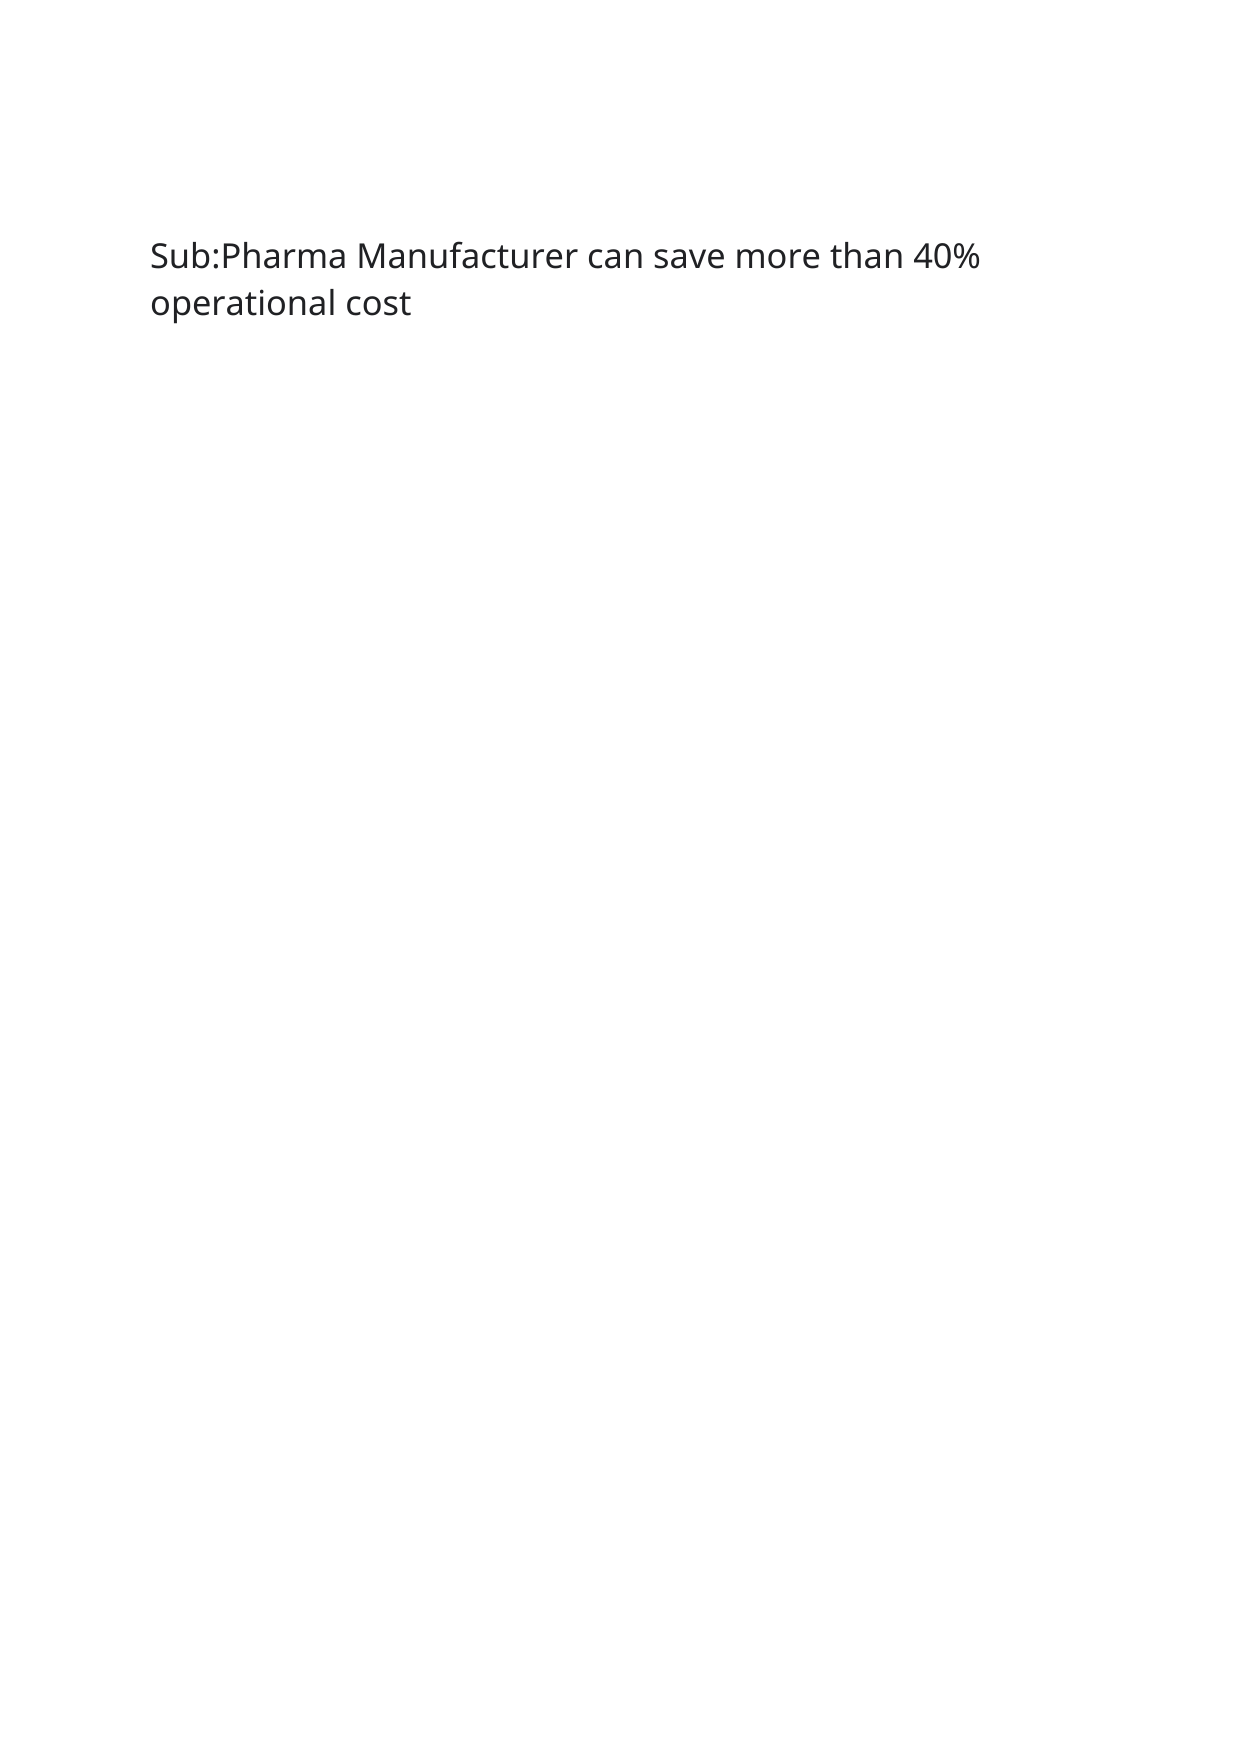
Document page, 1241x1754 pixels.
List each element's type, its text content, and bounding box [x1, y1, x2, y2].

text Sub:Pharma Manufacturer can save more than 40% operational cost [411, 232, 1090, 326]
